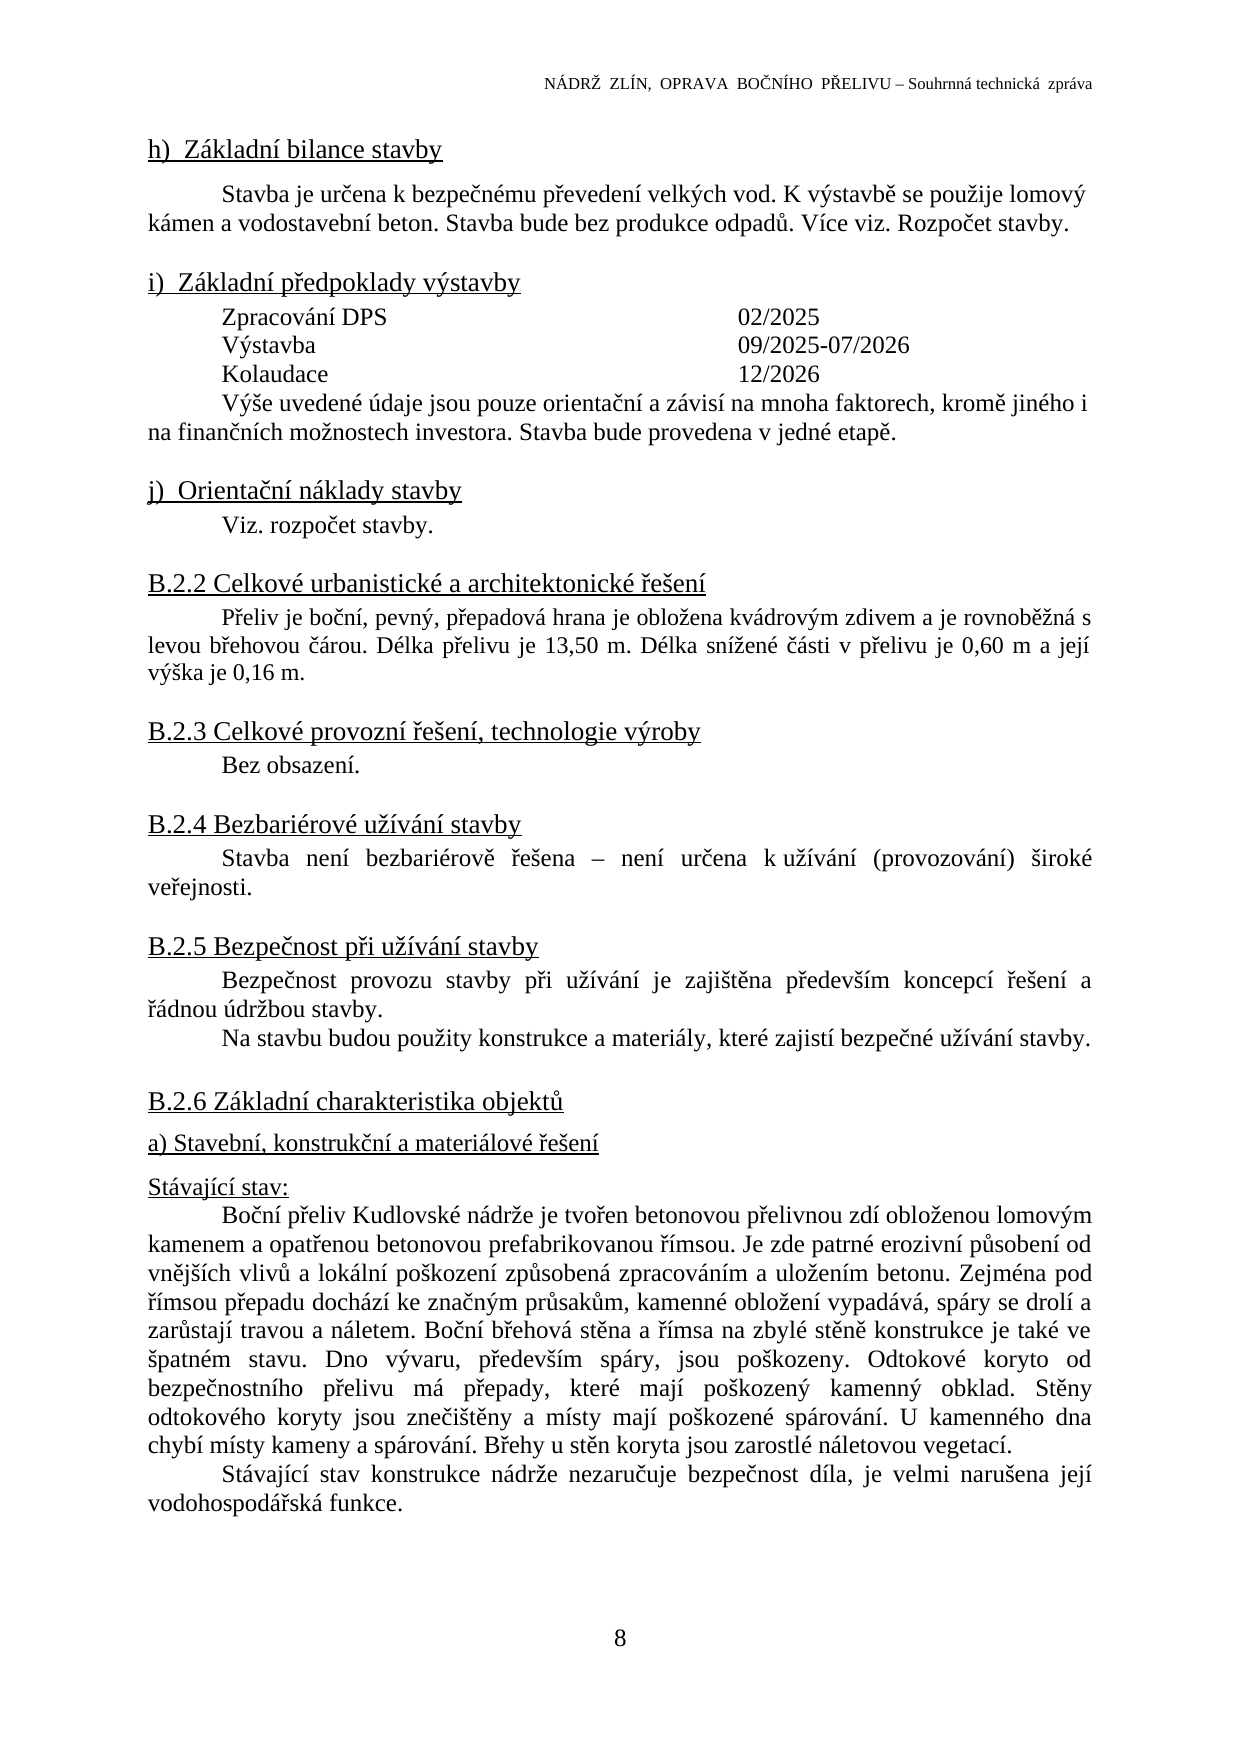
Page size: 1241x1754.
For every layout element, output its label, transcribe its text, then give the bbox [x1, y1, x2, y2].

text Bez obsazení. [148, 750, 1093, 779]
text Boční přeliv Kudlovské nádrže je tvořen betonovou přelivnou zdí obloženou lomovým kamenem a opatřenou betonovou prefabrikovanou římsou. Je zde patrné erozivní působení od vnějších vlivů a lokální poškození způsobená zpracováním a uložením betonu. Zejména pod římsou přepadu dochází ke značným průsakům, kamenné obložení vypadává, spáry se drolí a zarůstají travou a náletem. Boční břehová stěna a římsa na zbylé stěně konstrukce je také ve špatném stavu. Dno vývaru, především spáry, jsou poškozeny. Odtokové koryto od bezpečnostního přelivu má přepady, které mají poškozený kamenný obklad. Stěny odtokového koryty jsou znečištěny a místy mají poškozené spárování. U kamenného dna chybí místy kameny a spárování. Břehy u stěn koryta jsou zarostlé náletovou vegetací. [148, 1200, 1093, 1459]
text Výstavba 09/2025-07/2026 [148, 330, 1093, 359]
text Viz. rozpočet stavby. [148, 510, 1004, 538]
subtitle B.2.6 Základní charakteristika objektů [148, 1085, 1093, 1116]
subtitle i) Základní předpoklady výstavby [148, 266, 1093, 297]
text a) Stavební, konstrukční a materiálové řešení [148, 1128, 1093, 1157]
text Stavba je určena k bezpečnému převedení velkých vod. K výstavbě se použije lomový kámen a vodostavební beton. Stavba bude bez produkce odpadů. Více viz. Rozpočet stavby. [148, 179, 1093, 237]
text Výše uvedené údaje jsou pouze orientační a závisí na mnoha faktorech, kromě jiného i na finančních možnostech investora. Stavba bude provedena v jedné etapě. [148, 388, 1093, 445]
text Bezpečnost provozu stavby při užívání je zajištěna především koncepcí řešení a řádnou údržbou stavby. [148, 966, 1093, 1023]
text B.2.5 Bezpečnost při užívání stavby [148, 930, 1093, 961]
subtitle B.2.4 Bezbariérové užívání stavby [148, 808, 1093, 839]
text Stávající stav: [148, 1172, 1093, 1200]
text Na stavbu budou použity konstrukce a materiály, které zajistí bezpečné užívání stavby. [148, 1023, 1093, 1052]
text Kolaudace 12/2026 [148, 359, 1093, 388]
subtitle B.2.3 Celkové provozní řešení, technologie výroby [148, 714, 1093, 746]
text Přeliv je boční, pevný, přepadová hrana je obložena kvádrovým zdivem a je rovnoběžná s levou břehovou čárou. Délka přelivu je 13,50 m. Délka snížené části v přelivu je 0,60 m a její výška je 0,16 m. [148, 603, 1093, 686]
subtitle B.2.2 Celkové urbanistické a architektonické řešení [148, 567, 1093, 598]
subtitle j) Orientační náklady stavby [148, 474, 1093, 505]
text Stávající stav konstrukce nádrže nezaručuje bezpečnost díla, je velmi narušena její vodohospodářská funkce. [148, 1459, 1093, 1517]
subtitle h) Základní bilance stavby [148, 133, 1093, 164]
text Stavba není bezbariérově řešena – není určena k užívání (provozování) široké veřejnosti. [148, 843, 1093, 901]
text Zpracování DPS 02/2025 [148, 302, 1093, 330]
